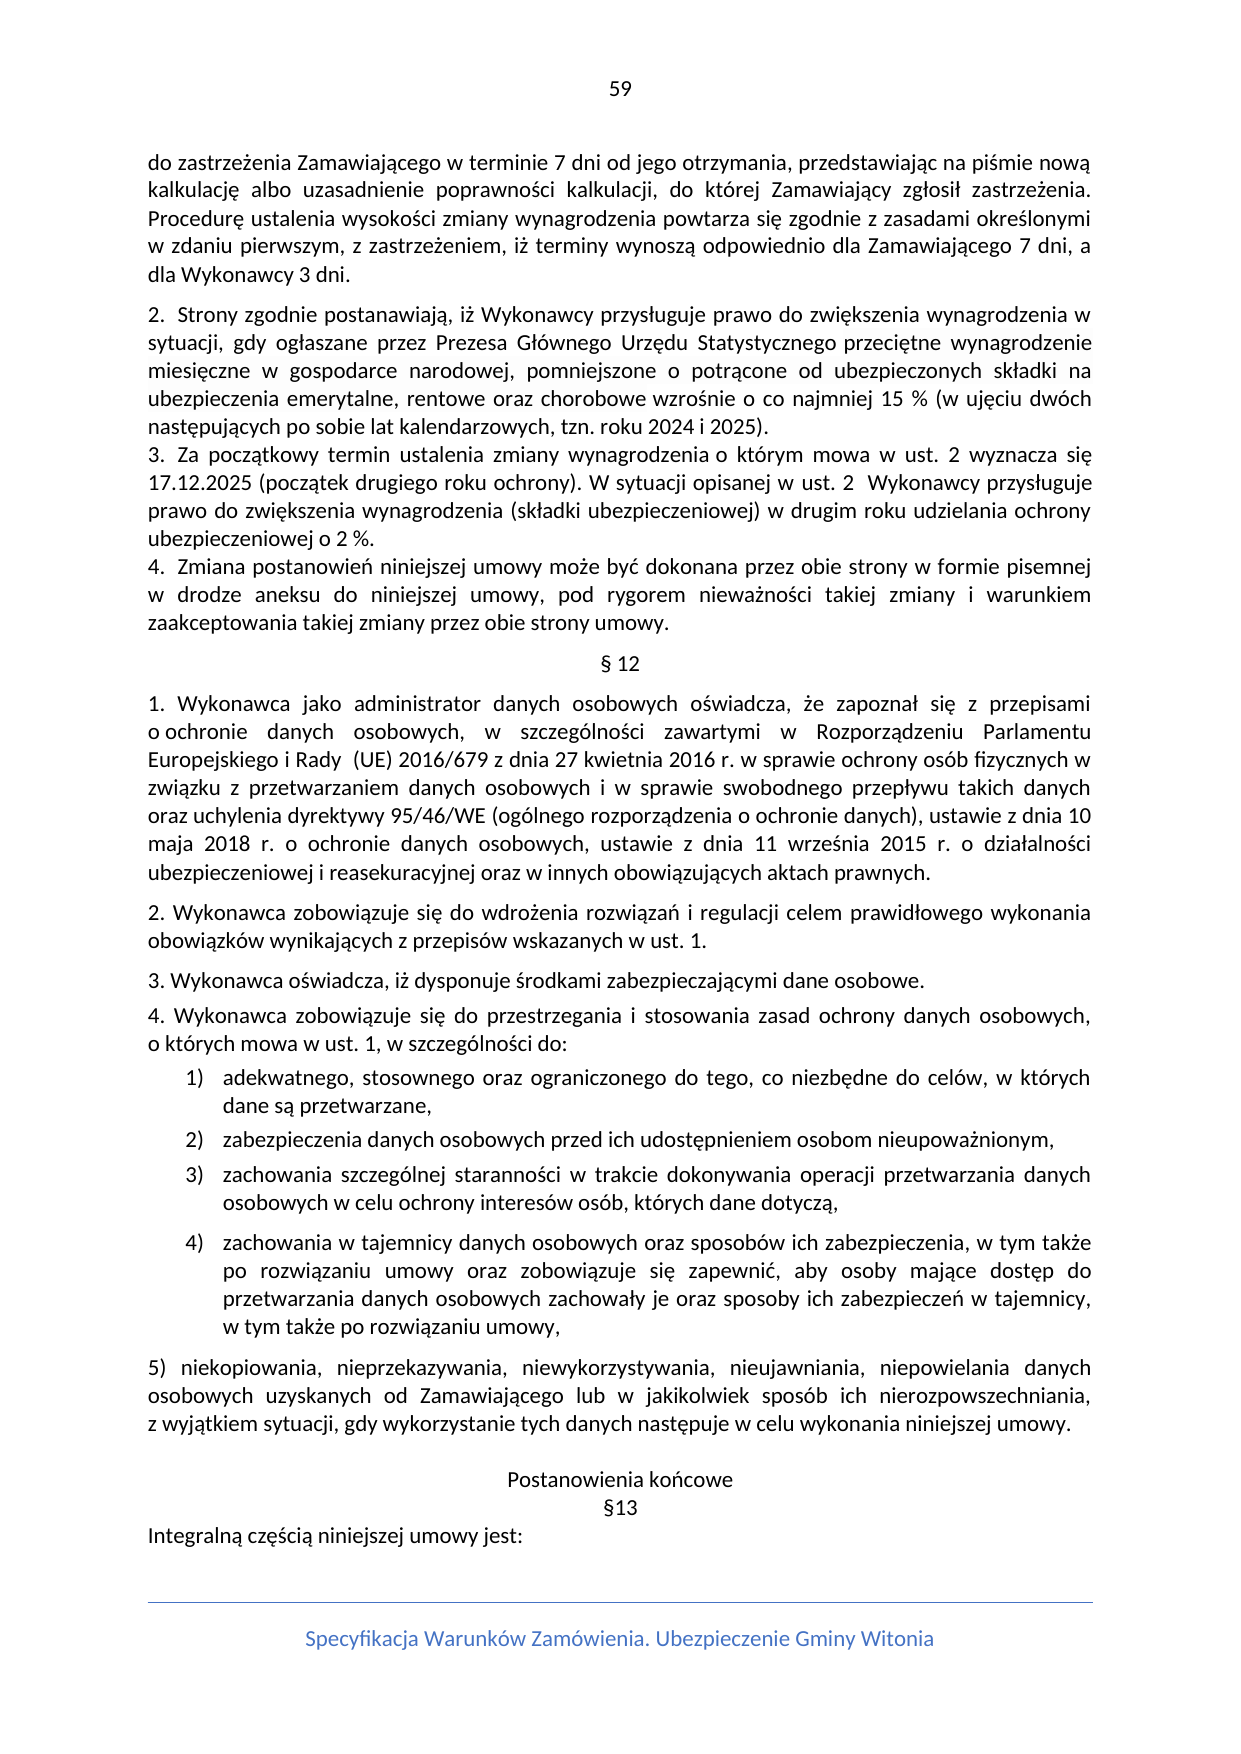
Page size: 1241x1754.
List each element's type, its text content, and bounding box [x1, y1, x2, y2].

text Postanowienia końcowe [148, 1465, 1093, 1493]
text §13 [148, 1493, 1093, 1521]
list Za początkowy termin ustalenia zmiany wynagrodzenia o którym mowa w ust. 2 wyznacza się 17.12.2025 (początek drugiego roku ochrony). W sytuacji opisanej w ust. 2 Wykonawcy przysługuje prawo do zwiększenia wynagrodzenia (składki ubezpieczeniowej) w drugim roku udzielania ochrony ubezpieczeniowej o 2 %. [148, 440, 1093, 552]
text 1. Wykonawca jako administrator danych osobowych oświadcza, że zapoznał się z przepisami o ochronie danych osobowych, w szczególności zawartymi w Rozporządzeniu Parlamentu Europejskiego i Rady (UE) 2016/679 z dnia 27 kwietnia 2016 r. w sprawie ochrony osób fizycznych w związku z przetwarzaniem danych osobowych i w sprawie swobodnego przepływu takich danych oraz uchylenia dyrektywy 95/46/WE (ogólnego rozporządzenia o ochronie danych), ustawie z dnia 10 maja 2018 r. o ochronie danych osobowych, ustawie z dnia 11 września 2015 r. o działalności ubezpieczeniowej i reasekuracyjnej oraz w innych obowiązujących aktach prawnych. [148, 689, 1093, 886]
list zabezpieczenia danych osobowych przed ich udostępnieniem osobom nieupoważnionym, [185, 1126, 1093, 1153]
list Zmiana postanowień niniejszej umowy może być dokonana przez obie strony w formie pisemnej w drodze aneksu do niniejszej umowy, pod rygorem nieważności takiej zmiany i warunkiem zaakceptowania takiej zmiany przez obie strony umowy. [148, 552, 1093, 636]
list zachowania szczególnej staranności w trakcie dokonywania operacji przetwarzania danych osobowych w celu ochrony interesów osób, których dane dotyczą, [185, 1160, 1093, 1216]
list Strony zgodnie postanawiają, iż Wykonawcy przysługuje prawo do zwiększenia wynagrodzenia w sytuacji, gdy ogłaszane przez Prezesa Głównego Urzędu Statystycznego przeciętne wynagrodzenie miesięczne w gospodarce narodowej, pomniejszone o potrącone od ubezpieczonych składki na ubezpieczenia emerytalne, rentowe oraz chorobowe wzrośnie o co najmniej 15 % (w ujęciu dwóch następujących po sobie lat kalendarzowych, tzn. roku 2024 i 2025). [148, 384, 1093, 440]
list zachowania w tajemnicy danych osobowych oraz sposobów ich zabezpieczenia, w tym także po rozwiązaniu umowy oraz zobowiązuje się zapewnić, aby osoby mające dostęp do przetwarzania danych osobowych zachowały je oraz sposoby ich zabezpieczeń w tajemnicy, w tym także po rozwiązaniu umowy, [185, 1228, 1093, 1340]
list adekwatnego, stosownego oraz ograniczonego do tego, co niezbędne do celów, w których dane są przetwarzane, [185, 1063, 1093, 1119]
text § 12 [148, 649, 1093, 677]
text 2. Wykonawca zobowiązuje się do wdrożenia rozwiązań i regulacji celem prawidłowego wykonania obowiązków wynikających z przepisów wskazanych w ust. 1. [148, 898, 1093, 954]
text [148, 148, 1093, 288]
list Strony zgodnie postanawiają, iż Wykonawcy przysługuje prawo do zwiększenia wynagrodzenia w sytuacji, gdy ogłaszane przez Prezesa Głównego Urzędu Statystycznego przeciętne wynagrodzenie miesięczne w gospodarce narodowej, pomniejszone o potrącone od ubezpieczonych składki na ubezpieczenia emerytalne, rentowe oraz chorobowe wzrośnie o co najmniej 15 % (w ujęciu dwóch następujących po sobie lat kalendarzowych, tzn. roku 2024 i 2025). [148, 300, 1093, 356]
text Integralną częścią niniejszej umowy jest: [148, 1521, 1093, 1549]
text 4. Wykonawca zobowiązuje się do przestrzegania i stosowania zasad ochrony danych osobowych, o których mowa w ust. 1, w szczególności do: [148, 1001, 1093, 1057]
text 3. Wykonawca oświadcza, iż dysponuje środkami zabezpieczającymi dane osobowe. [148, 967, 1093, 995]
text 5) niekopiowania, nieprzekazywania, niewykorzystywania, nieujawniania, niepowielania danych osobowych uzyskanych od Zamawiającego lub w jakikolwiek sposób ich nierozpowszechniania, z wyjątkiem sytuacji, gdy wykorzystanie tych danych następuje w celu wykonania niniejszej umowy. [148, 1353, 1093, 1437]
